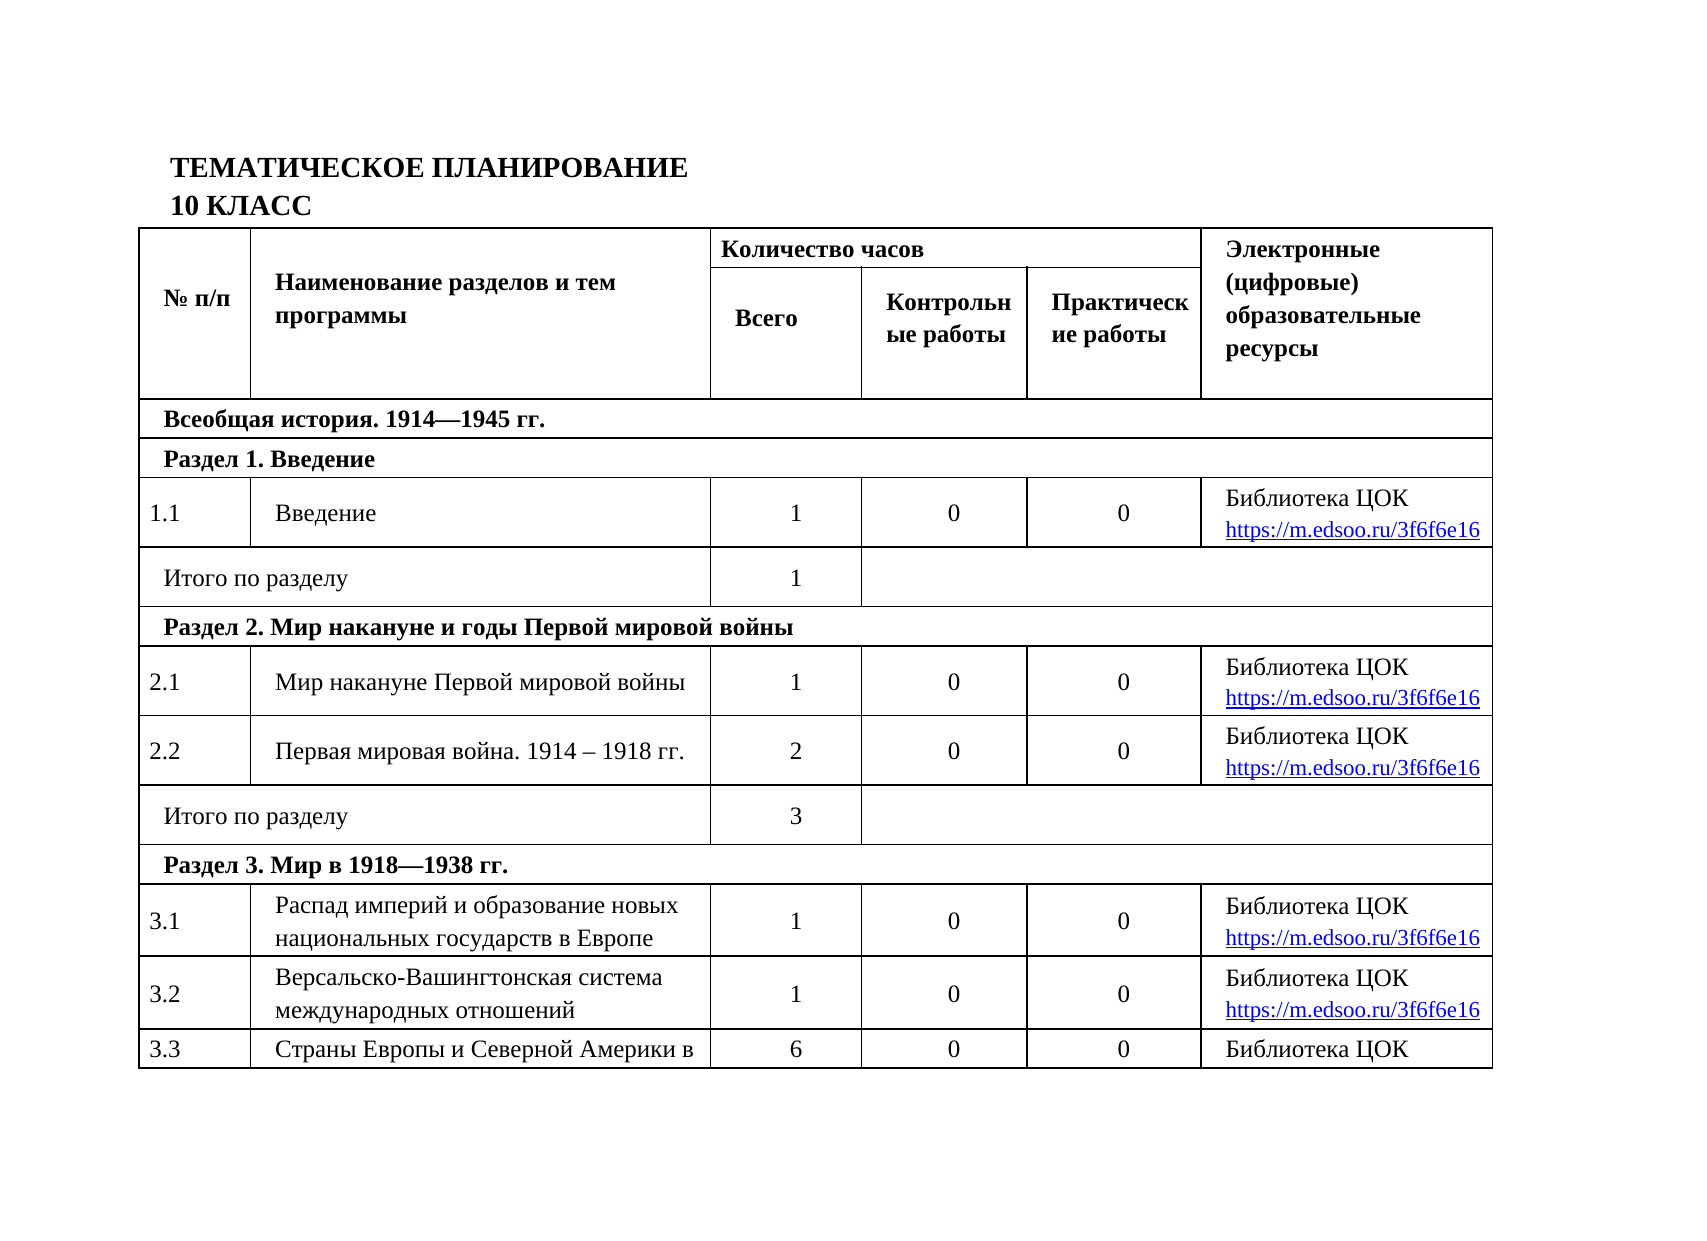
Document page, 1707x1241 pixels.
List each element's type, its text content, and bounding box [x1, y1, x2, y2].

table_cell 1 [711, 885, 861, 955]
table_cell 0 [1028, 957, 1200, 1028]
table_cell Раздел 1. Введение [140, 439, 1492, 477]
table_header № п/п [140, 229, 250, 398]
table_cell 0 [862, 885, 1026, 955]
table_cell 0 [862, 957, 1026, 1028]
table_cell 3.3 [140, 1030, 250, 1067]
table_cell 2 [711, 716, 861, 784]
table_cell Мир накануне Первой мировой войны [251, 647, 710, 714]
table_cell Итого по разделу [140, 548, 710, 606]
table_cell Введение [251, 478, 710, 546]
table_cell Версальско-Вашингтонская система международных отношений [251, 957, 710, 1028]
table_cell Библиотека ЦОК https://m.edsoo.ru/3f6f6e16 [1202, 478, 1492, 546]
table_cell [1202, 957, 1492, 1028]
table_cell 3.1 [140, 885, 250, 955]
table_cell Раздел 3. Мир в 1918—1938 гг. [140, 845, 1492, 883]
table_cell 2.1 [140, 647, 250, 714]
table_cell Контрольные работы [862, 268, 1026, 398]
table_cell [1202, 1030, 1492, 1067]
table_cell Первая мировая война. 1914 – 1918 гг. [251, 716, 710, 784]
table_cell Распад империй и образование новых национальных государств в Европе [251, 885, 710, 955]
table_cell Раздел 2. Мир накануне и годы Первой мировой войны [140, 607, 1492, 645]
table_cell Библиотека ЦОК https://m.edsoo.ru/3f6f6e16 [1202, 647, 1492, 714]
table_cell [862, 786, 1492, 844]
table_header Наименование разделов и тем программы [251, 229, 710, 398]
table_cell 1.1 [140, 478, 250, 546]
table_cell 0 [862, 1030, 1026, 1067]
table_cell 6 [711, 1030, 861, 1067]
table_cell Всего [711, 268, 861, 398]
table_cell 0 [1028, 885, 1200, 955]
table_cell Практические работы [1028, 268, 1200, 398]
table_cell 1 [711, 548, 861, 606]
table_cell Итого по разделу [140, 786, 710, 844]
table_cell 1 [711, 647, 861, 714]
table_cell 2.2 [140, 716, 250, 784]
table_cell 1 [711, 957, 861, 1028]
text ТЕМАТИЧЕСКОЕ ПЛАНИРОВАНИЕ [162, 150, 1557, 183]
table_header Электронные (цифровые) образовательные ресурсы [1202, 229, 1492, 398]
table_cell Всеобщая история. 1914—1945 гг. [140, 400, 1492, 437]
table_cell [251, 1030, 710, 1067]
table_cell Библиотека ЦОК https://m.edsoo.ru/3f6f6e16 [1202, 716, 1492, 784]
table_cell 0 [1028, 1030, 1200, 1067]
table_cell 0 [1028, 647, 1200, 714]
table_cell 0 [1028, 716, 1200, 784]
table_cell 3 [711, 786, 861, 844]
table_cell 3.2 [140, 957, 250, 1028]
table_cell 0 [862, 647, 1026, 714]
table_cell 0 [862, 478, 1026, 546]
table_cell [862, 548, 1492, 606]
table_header Количество часов [711, 229, 1200, 266]
table_cell 0 [1028, 478, 1200, 546]
table_cell 1 [711, 478, 861, 546]
text 10 КЛАСС [162, 188, 1557, 222]
table_cell 0 [862, 716, 1026, 784]
table_cell Библиотека ЦОК https://m.edsoo.ru/3f6f6e16 [1202, 885, 1492, 955]
